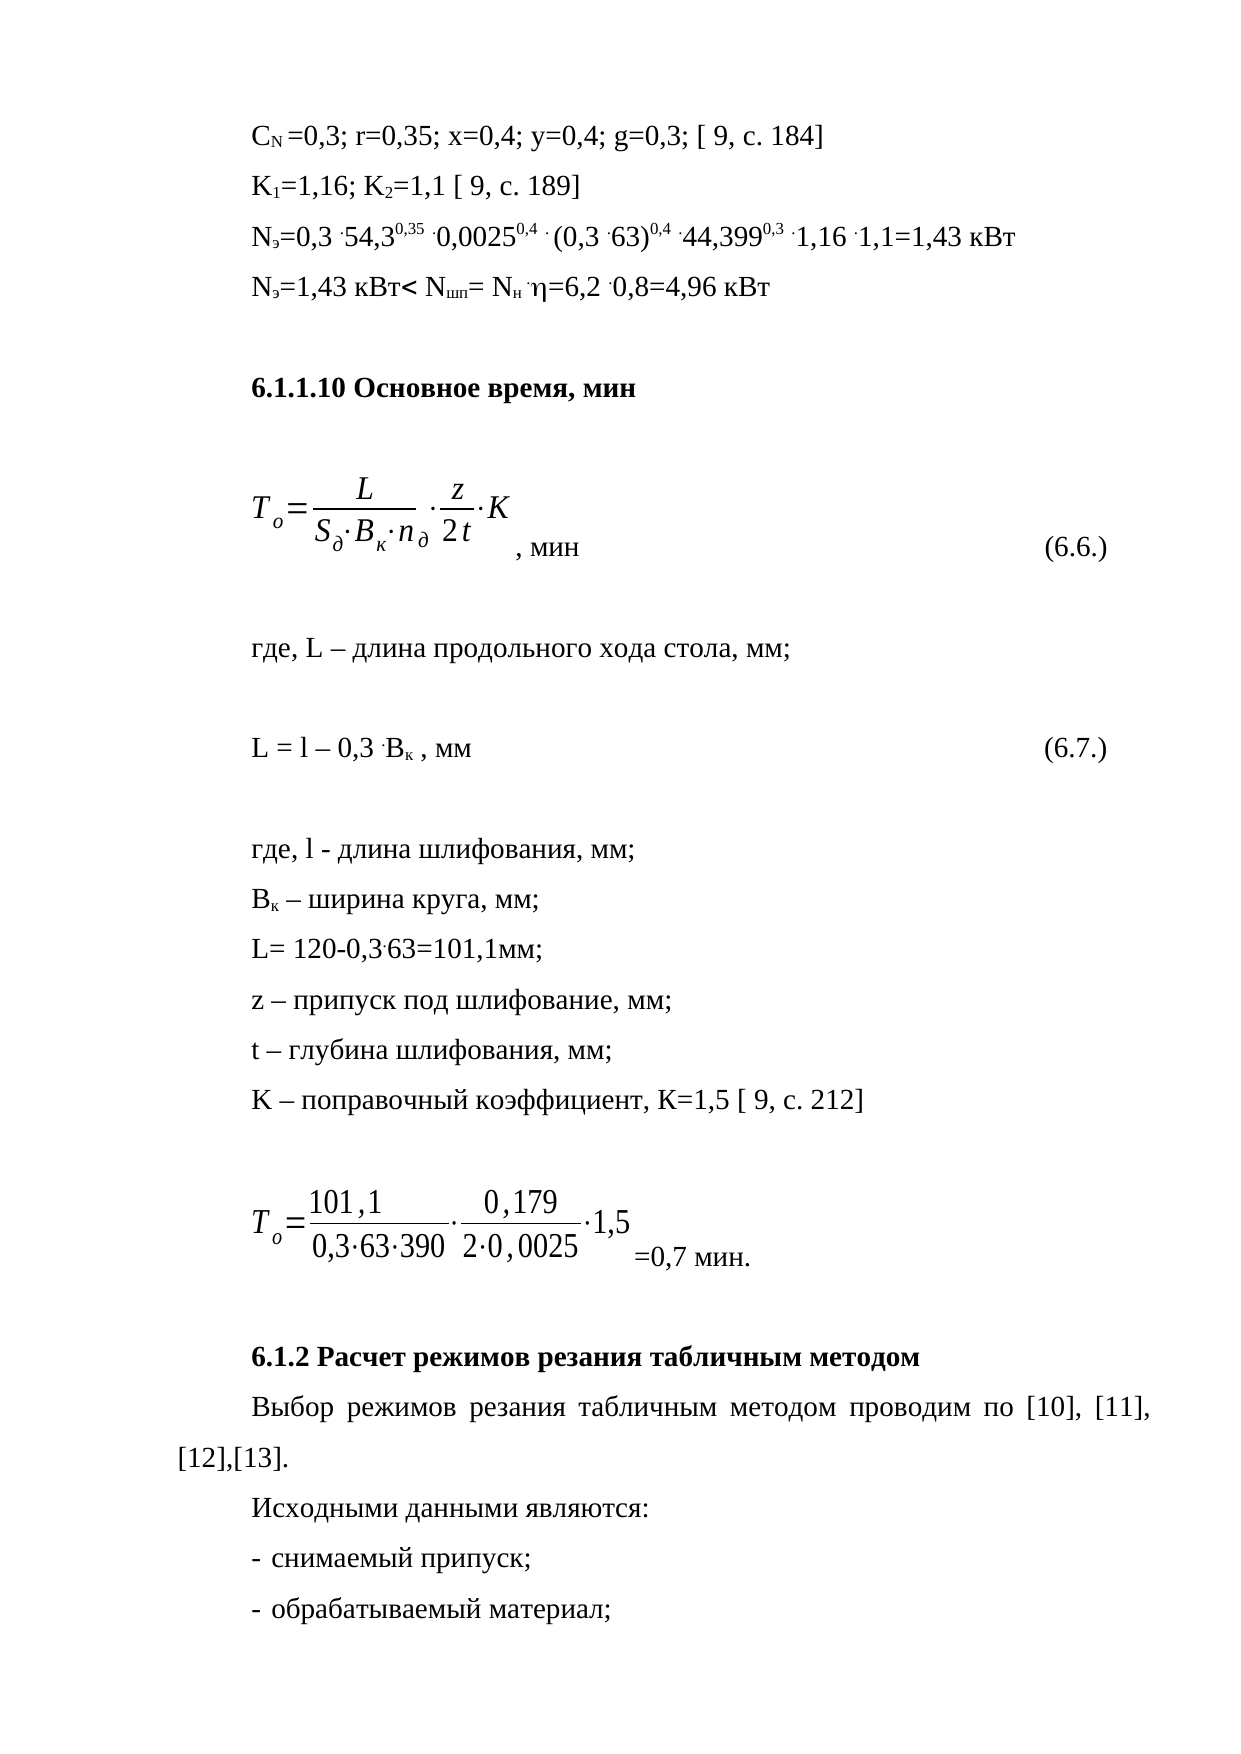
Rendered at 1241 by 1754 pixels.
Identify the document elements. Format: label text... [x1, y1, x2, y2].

text K1=1,16; K2=1,1 [ 9, с. 189] [177, 168, 1152, 202]
text Исходными данными являются: [177, 1490, 1152, 1524]
text Nэ=1,43 кВт Nшп= Nн .=6,2 .0,8=4,96 кВт [177, 269, 1152, 303]
text Выбор режимов резания табличным методом проводим по [10], [11], [12],[13]. [177, 1389, 1152, 1473]
text где, L – длина продольного хода стола, мм; [177, 630, 1152, 663]
list обрабатываемый материал; [177, 1591, 1152, 1624]
text где, l - длина шлифования, мм; [177, 831, 1152, 864]
text L= 120-0,3.63=101,1мм; [177, 932, 1152, 965]
text , мин (6.6.) [177, 470, 1152, 563]
text L = l – 0,3 .Вк , мм (6.7.) [177, 730, 1152, 764]
text K – поправочный коэффициент, К=1,5 [ 9, с. 212] [177, 1082, 1152, 1116]
text Bк – ширина круга, мм; [177, 881, 1152, 915]
text z – припуск под шлифование, мм; [177, 982, 1152, 1015]
text =0,7 мин. [177, 1183, 1152, 1272]
text 6.1.1.10 Основное время, мин [177, 370, 1152, 403]
text t – глубина шлифования, мм; [177, 1032, 1152, 1066]
text СN =0,3; r=0,35; x=0,4; y=0,4; g=0,3; [ 9, с. 184] [177, 118, 1152, 152]
text Nэ=0,3 .54,30,35 .0,00250,4 . (0,3 .63)0,4 .44,3990,3 .1,16 .1,1=1,43 кВт [177, 219, 1152, 252]
list снимаемый припуск; [177, 1541, 1152, 1574]
text 6.1.2 Расчет режимов резания табличным методом [177, 1339, 1152, 1373]
